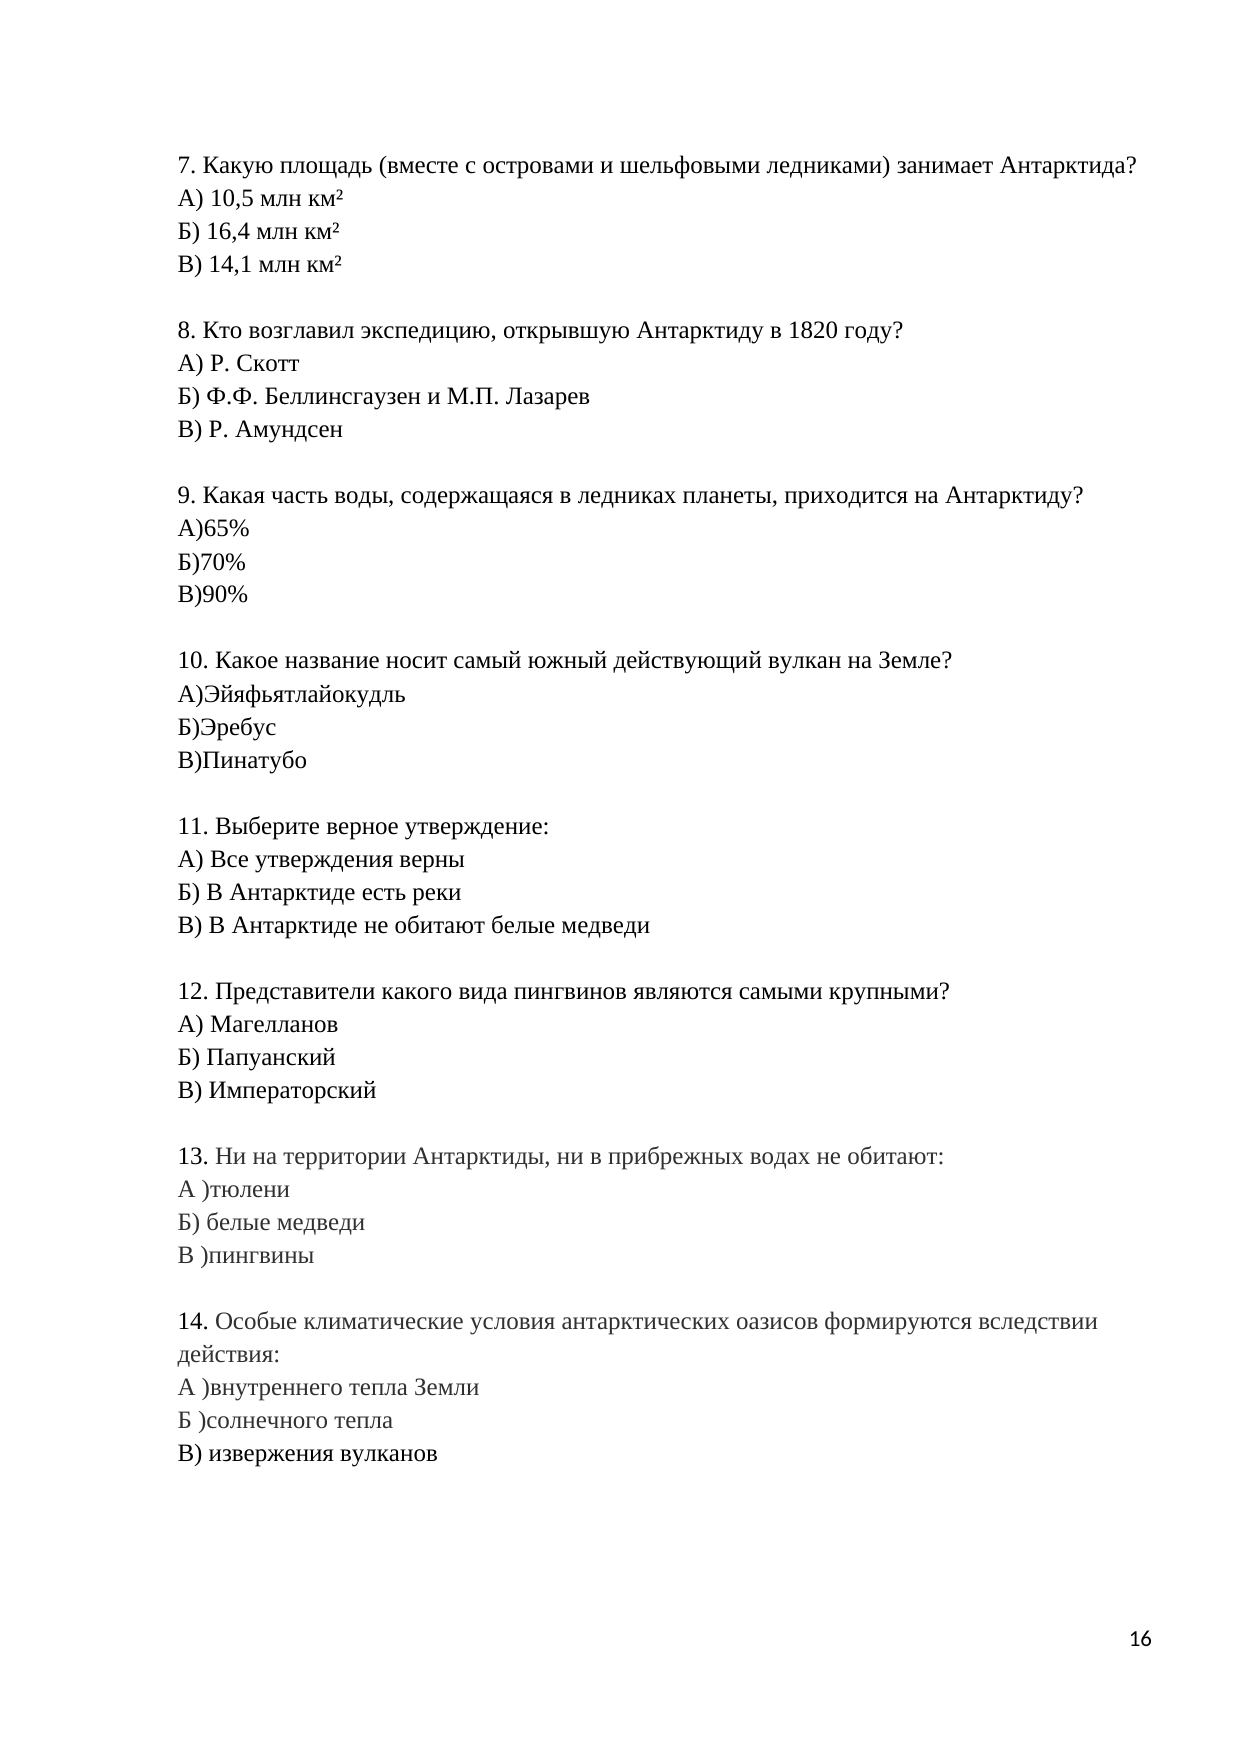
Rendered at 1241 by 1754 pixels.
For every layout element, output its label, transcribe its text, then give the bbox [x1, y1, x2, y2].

text Б) 16,4 млн км² [177, 216, 1152, 245]
text А)65% [177, 513, 1152, 542]
text Б) Папуанский [177, 1042, 1152, 1071]
text В)90% [177, 579, 1152, 608]
text 13. Ни на территории Антарктиды, ни в прибрежных водах не обитают: [177, 1141, 1152, 1170]
text А )тюлени [177, 1174, 1152, 1203]
text 10. Какое название носит самый южный действующий вулкан на Земле? [177, 646, 1152, 674]
text А) Все утверждения верны [177, 844, 1152, 872]
text В) Императорский [177, 1075, 1152, 1104]
text 11. Выберите верное утверждение: [177, 811, 1152, 839]
text Б)Эребус [177, 712, 1152, 740]
text В) В Антарктиде не обитают белые медведи [177, 910, 1152, 938]
text 12. Представители какого вида пингвинов являются самыми крупными? [177, 976, 1152, 1004]
text В )пингвины [177, 1240, 1152, 1269]
text В) Р. Амундсен [177, 414, 1152, 443]
text А) Магелланов [177, 1009, 1152, 1038]
text 14. Особые климатические условия антарктических оазисов формируются вследствии действия: [177, 1306, 1152, 1368]
text Б) белые медведи [177, 1207, 1152, 1236]
text В)Пинатубо [177, 745, 1152, 773]
text Б )солнечного тепла [177, 1405, 1152, 1434]
text Б)70% [177, 547, 1152, 575]
text А) Р. Скотт [177, 348, 1152, 377]
text 8. Кто возглавил экспедицию, открывшую Антарктиду в 1820 году? [177, 315, 1152, 344]
text В) извержения вулканов [177, 1438, 1152, 1467]
text А)Эйяфьятлайокудль [177, 679, 1152, 707]
text Б) Ф.Ф. Беллинсгаузен и М.П. Лазарев [177, 381, 1152, 410]
text В) 14,1 млн км² [177, 249, 1152, 278]
text 9. Какая часть воды, содержащаяся в ледниках планеты, приходится на Антарктиду? [177, 481, 1152, 509]
text 7. Какую площадь (вместе с островами и шельфовыми ледниками) занимает Антарктида? [177, 150, 1152, 179]
text А )внутреннего тепла Земли [177, 1372, 1152, 1401]
text Б) В Антарктиде есть реки [177, 877, 1152, 906]
text А) 10,5 млн км² [177, 183, 1152, 212]
